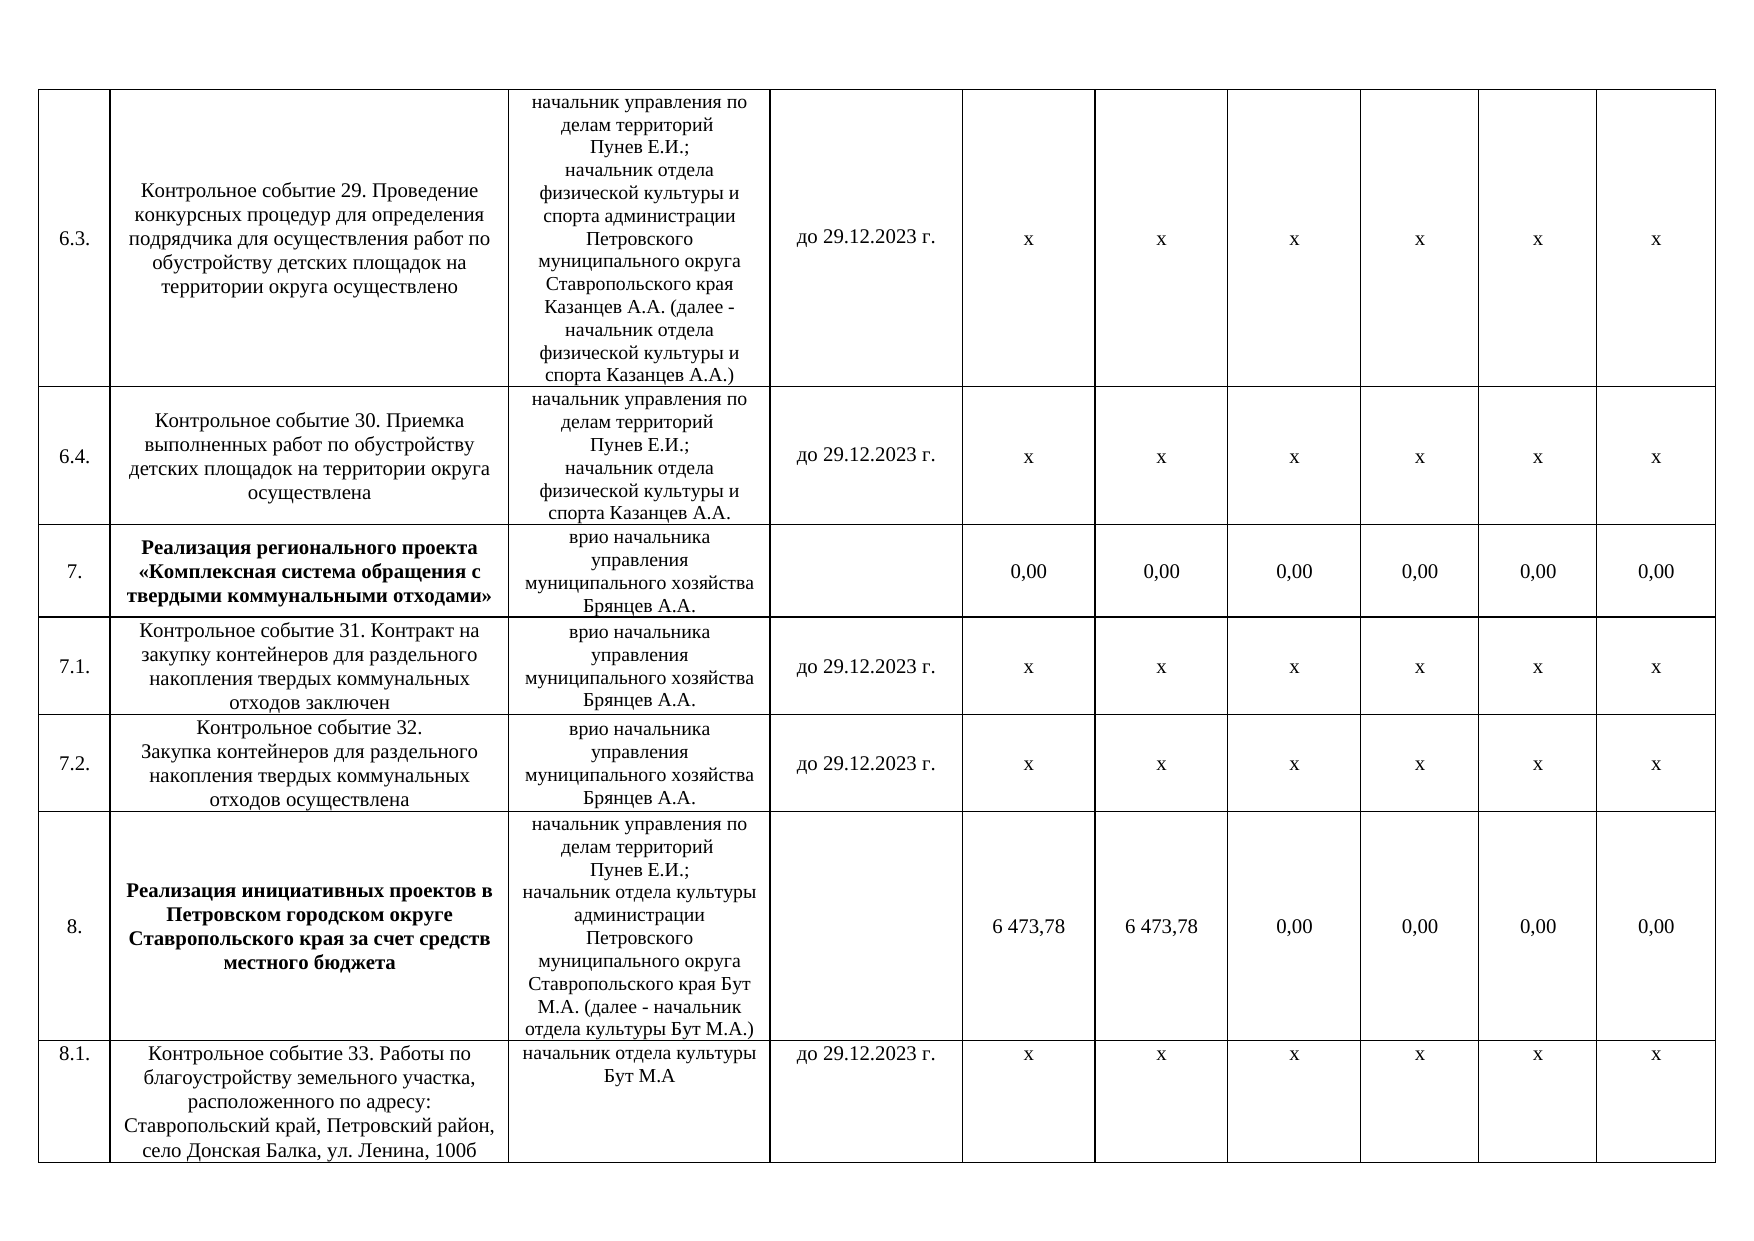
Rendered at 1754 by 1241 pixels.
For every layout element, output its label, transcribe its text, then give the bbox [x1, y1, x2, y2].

table_cell х [963, 618, 1094, 714]
table_cell начальник управления по делам территорий Пунев Е.И.; начальник отдела физической культуры и спорта Казанцев А.А. [509, 387, 769, 524]
table_cell 0,00 [1361, 812, 1478, 1040]
table_cell х [963, 715, 1094, 811]
table_cell х [1597, 387, 1715, 524]
table_cell Контрольное событие 30. Приемка выполненных работ по обустройству детских площадок на территории округа осуществлена [111, 387, 508, 524]
table_cell 7.2. [39, 715, 109, 811]
table_cell х [1096, 715, 1227, 811]
table_cell 8.1. [39, 1041, 109, 1162]
table_cell х [963, 387, 1094, 524]
table_cell [771, 525, 962, 616]
table_cell 7. [39, 525, 109, 616]
table_cell 6 473,78 [963, 812, 1094, 1040]
table_cell 7.1. [39, 618, 109, 714]
table_cell Реализация регионального проекта «Комплексная система обращения с твердыми коммунальными отходами» [111, 525, 508, 616]
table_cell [509, 1041, 769, 1162]
table_cell х [1479, 387, 1596, 524]
table_cell до 29.12.2023 г. [771, 90, 962, 386]
table_cell х [1361, 90, 1478, 386]
table_cell 0,00 [1096, 525, 1227, 616]
table_cell Контрольное событие 31. Контракт на закупку контейнеров для раздельного накопления твердых коммунальных отходов заключен [111, 618, 508, 714]
table_cell х [1228, 387, 1360, 524]
table_cell до 29.12.2023 г. [771, 618, 962, 714]
table_cell Контрольное событие 29. Проведение конкурсных процедур для определения подрядчика для осуществления работ по обустройству детских площадок на территории округа осуществлено [111, 90, 508, 386]
table_cell х [1597, 1041, 1715, 1162]
table_cell 0,00 [1597, 812, 1715, 1040]
table_cell х [1228, 618, 1360, 714]
table_cell до 29.12.2023 г. [771, 387, 962, 524]
table_cell х [1361, 1041, 1478, 1162]
table_cell х [1228, 715, 1360, 811]
table_cell х [1096, 1041, 1227, 1162]
table_cell х [1096, 387, 1227, 524]
table_cell Контрольное событие 32. Закупка контейнеров для раздельного накопления твердых коммунальных отходов осуществлена [111, 715, 508, 811]
table_cell х [963, 90, 1094, 386]
table_cell 0,00 [1228, 525, 1360, 616]
table_cell врио начальника управления муниципального хозяйства Брянцев А.А. [509, 525, 769, 616]
table_cell х [1597, 715, 1715, 811]
table_cell 6.3. [39, 90, 109, 386]
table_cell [111, 1041, 508, 1162]
table_cell х [1228, 90, 1360, 386]
table_cell х [1096, 90, 1227, 386]
table_cell х [1479, 1041, 1596, 1162]
table_cell 0,00 [1228, 812, 1360, 1040]
table_cell х [1096, 618, 1227, 714]
table_cell х [1361, 387, 1478, 524]
table_cell 6.4. [39, 387, 109, 524]
table_cell х [1479, 618, 1596, 714]
table_cell [771, 812, 962, 1040]
table_cell врио начальника управления муниципального хозяйства Брянцев А.А. [509, 618, 769, 714]
table_cell начальник управления по делам территорий Пунев Е.И.; начальник отдела культуры администрации Петровского муниципального округа Ставропольского края Бут М.А. (далее - начальник отдела культуры Бут М.А.) [509, 812, 769, 1040]
table_cell 0,00 [1479, 525, 1596, 616]
table_cell Реализация инициативных проектов в Петровском городском округе Ставропольского края за счет средств местного бюджета [111, 812, 508, 1040]
table_cell до 29.12.2023 г. [771, 1041, 962, 1162]
table_cell х [1479, 715, 1596, 811]
table_cell 0,00 [963, 525, 1094, 616]
table_cell 0,00 [1479, 812, 1596, 1040]
table_cell 0,00 [1597, 525, 1715, 616]
table_cell х [1597, 90, 1715, 386]
table_cell х [1228, 1041, 1360, 1162]
table_cell 8. [39, 812, 109, 1040]
table_cell х [1361, 715, 1478, 811]
table_cell начальник управления по делам территорий Пунев Е.И.; начальник отдела физической культуры и спорта администрации Петровского муниципального округа Ставропольского края Казанцев А.А. (далее - начальник отдела физической культуры и спорта Казанцев А.А.) [509, 90, 769, 386]
table_cell врио начальника управления муниципального хозяйства Брянцев А.А. [509, 715, 769, 811]
table_cell 0,00 [1361, 525, 1478, 616]
table_cell х [1479, 90, 1596, 386]
table_cell 6 473,78 [1096, 812, 1227, 1040]
table_cell до 29.12.2023 г. [771, 715, 962, 811]
table_cell х [963, 1041, 1094, 1162]
table_cell х [1597, 618, 1715, 714]
table_cell х [1361, 618, 1478, 714]
